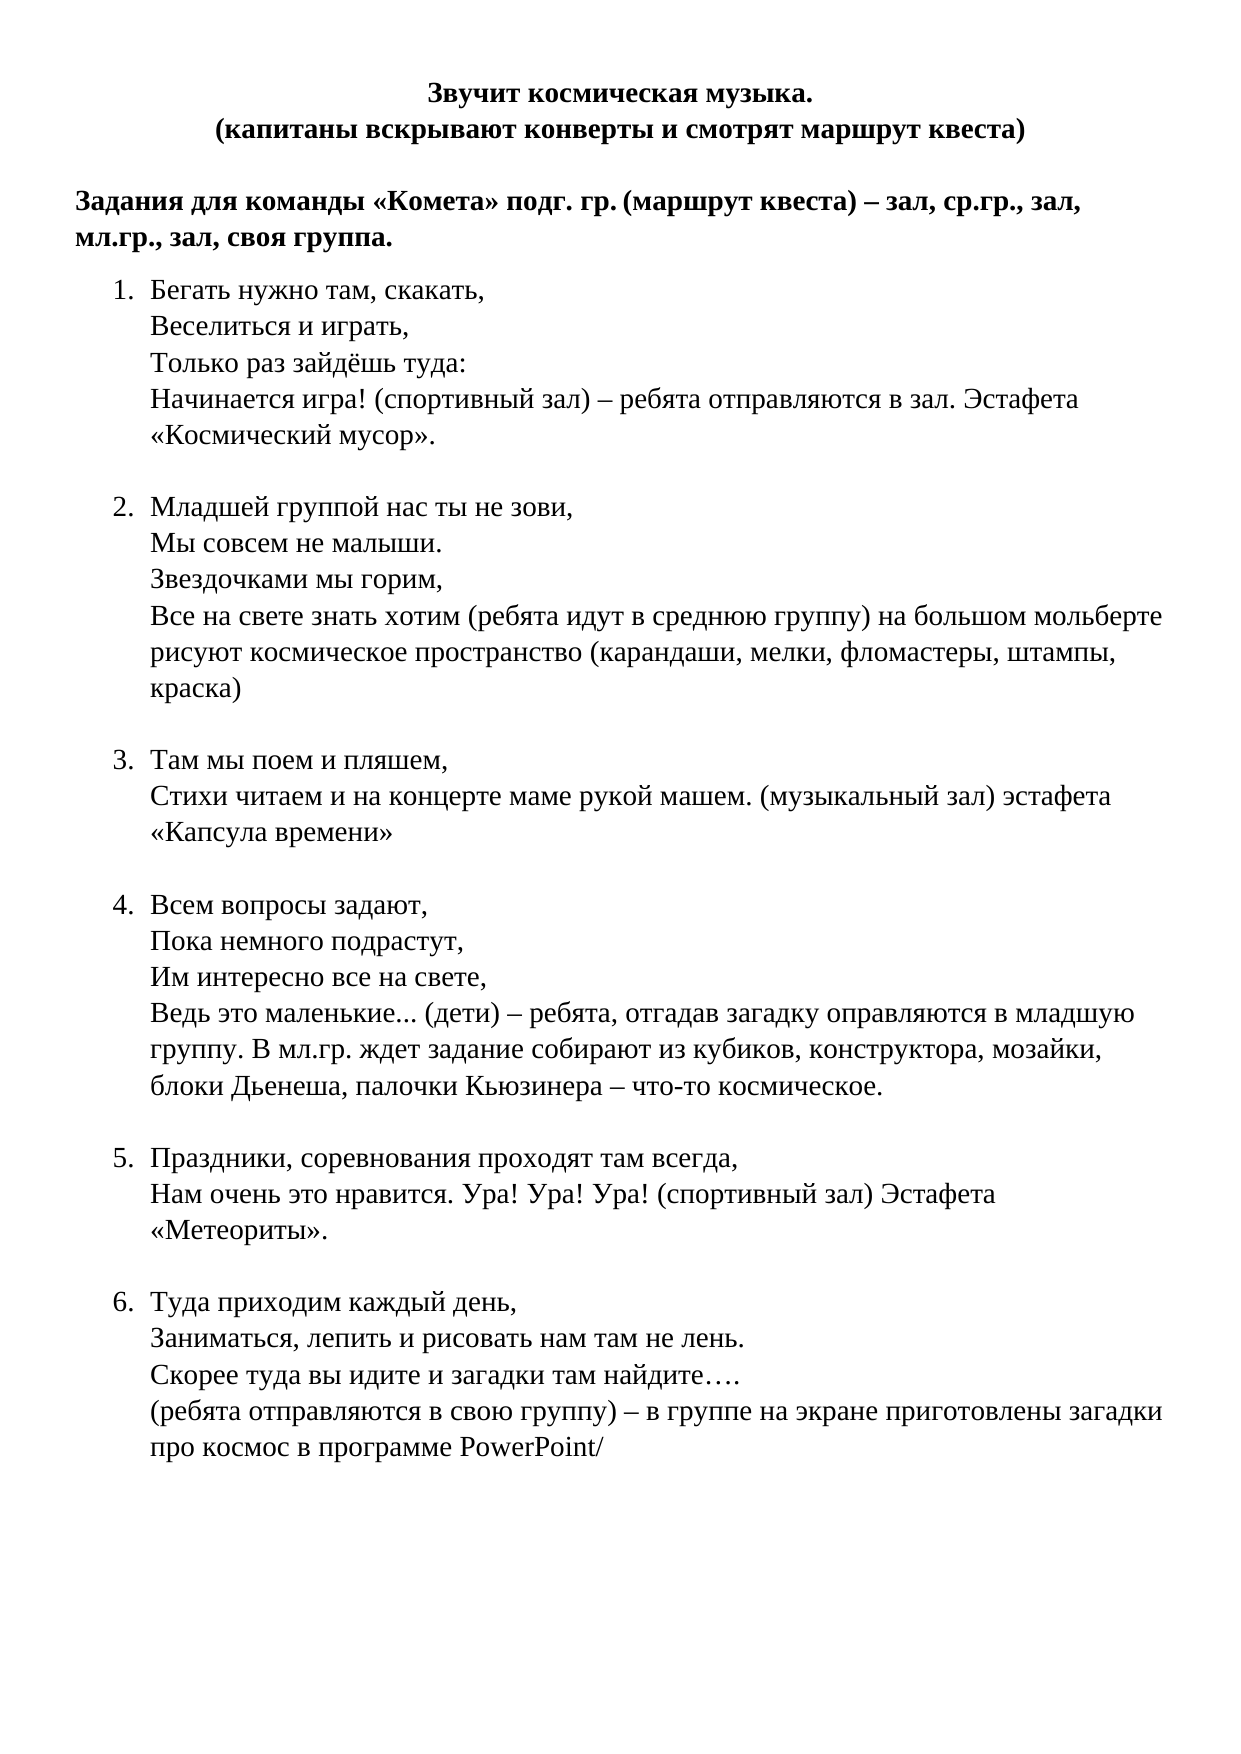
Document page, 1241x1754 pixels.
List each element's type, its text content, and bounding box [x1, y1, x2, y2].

list Праздники, соревнования проходят там всегда, [112, 1140, 1165, 1173]
list Все на свете знать хотим (ребята идут в среднюю группу) на большом мольберте рисуют космическое пространство (карандаши, мелки, фломастеры, штампы, краска) [150, 598, 1165, 703]
text Звучит космическая музыка. [75, 75, 1165, 108]
list Только раз зайдёшь туда: [150, 345, 1165, 378]
list Бегать нужно там, скакать, [112, 272, 1165, 306]
list Начинается игра! (спортивный зал) – ребята отправляются в зал. Эстафета «Космический мусор». [150, 381, 1165, 451]
list Туда приходим каждый день, [112, 1284, 1165, 1318]
list Пока немного подрастут, [150, 923, 1165, 957]
list Младшей группой нас ты не зови, [112, 489, 1165, 523]
list Стихи читаем и на концерте маме рукой машем. (музыкальный зал) эстафета «Капсула времени» [150, 778, 1165, 848]
list Всем вопросы задают, [112, 887, 1165, 920]
list Звездочками мы горим, [150, 562, 1165, 595]
list Мы совсем не малыши. [150, 525, 1165, 559]
list Скорее туда вы идите и загадки там найдите…. [150, 1357, 1165, 1390]
list Там мы поем и пляшем, [112, 742, 1165, 776]
list Заниматься, лепить и рисовать нам там не лень. [150, 1321, 1165, 1354]
text Задания для команды «Комета» подг. гр. (маршрут квеста) – зал, ср.гр., зал, мл.гр., зал, своя группа. [75, 183, 1165, 253]
list Ведь это маленькие... (дети) – ребята, отгадав загадку оправляются в младшую группу. В мл.гр. ждет задание собирают из кубиков, конструктора, мозайки, блоки Дьенеша, палочки Кьюзинера – что-то космическое. [150, 995, 1165, 1101]
list Веселиться и играть, [150, 308, 1165, 342]
list Им интересно все на свете, [150, 959, 1165, 993]
list Нам очень это нравится. Ура! Ура! Ура! (спортивный зал) Эстафета «Метеориты». [150, 1176, 1165, 1246]
text (капитаны вскрывают конверты и смотрят маршрут квеста) [75, 111, 1165, 145]
list (ребята отправляются в свою группу) – в группе на экране приготовлены загадки про космос в программе PowerPoint/ [150, 1393, 1165, 1463]
